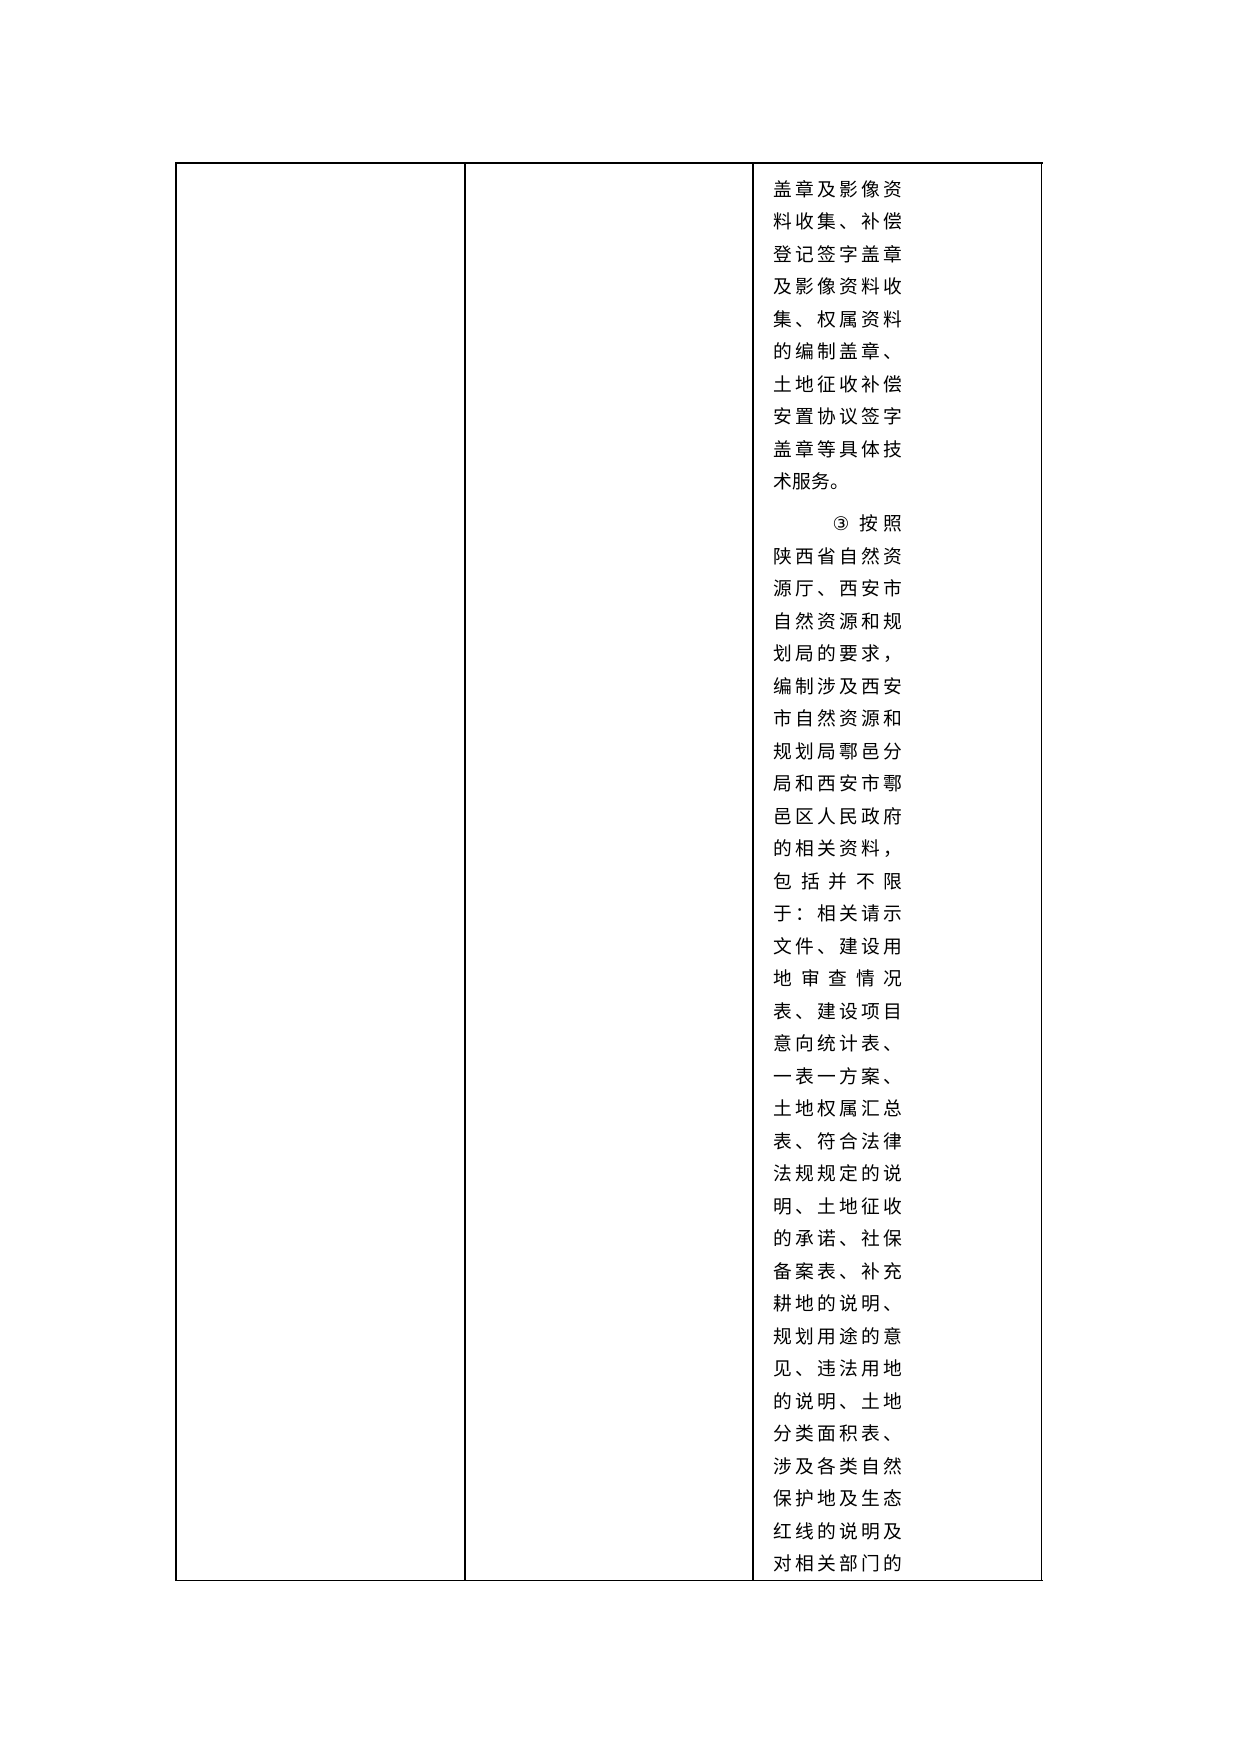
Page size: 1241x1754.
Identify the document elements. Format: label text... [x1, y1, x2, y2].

table_cell [466, 164, 752, 1580]
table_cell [754, 164, 1041, 1580]
table_cell 1 [177, 164, 464, 1580]
